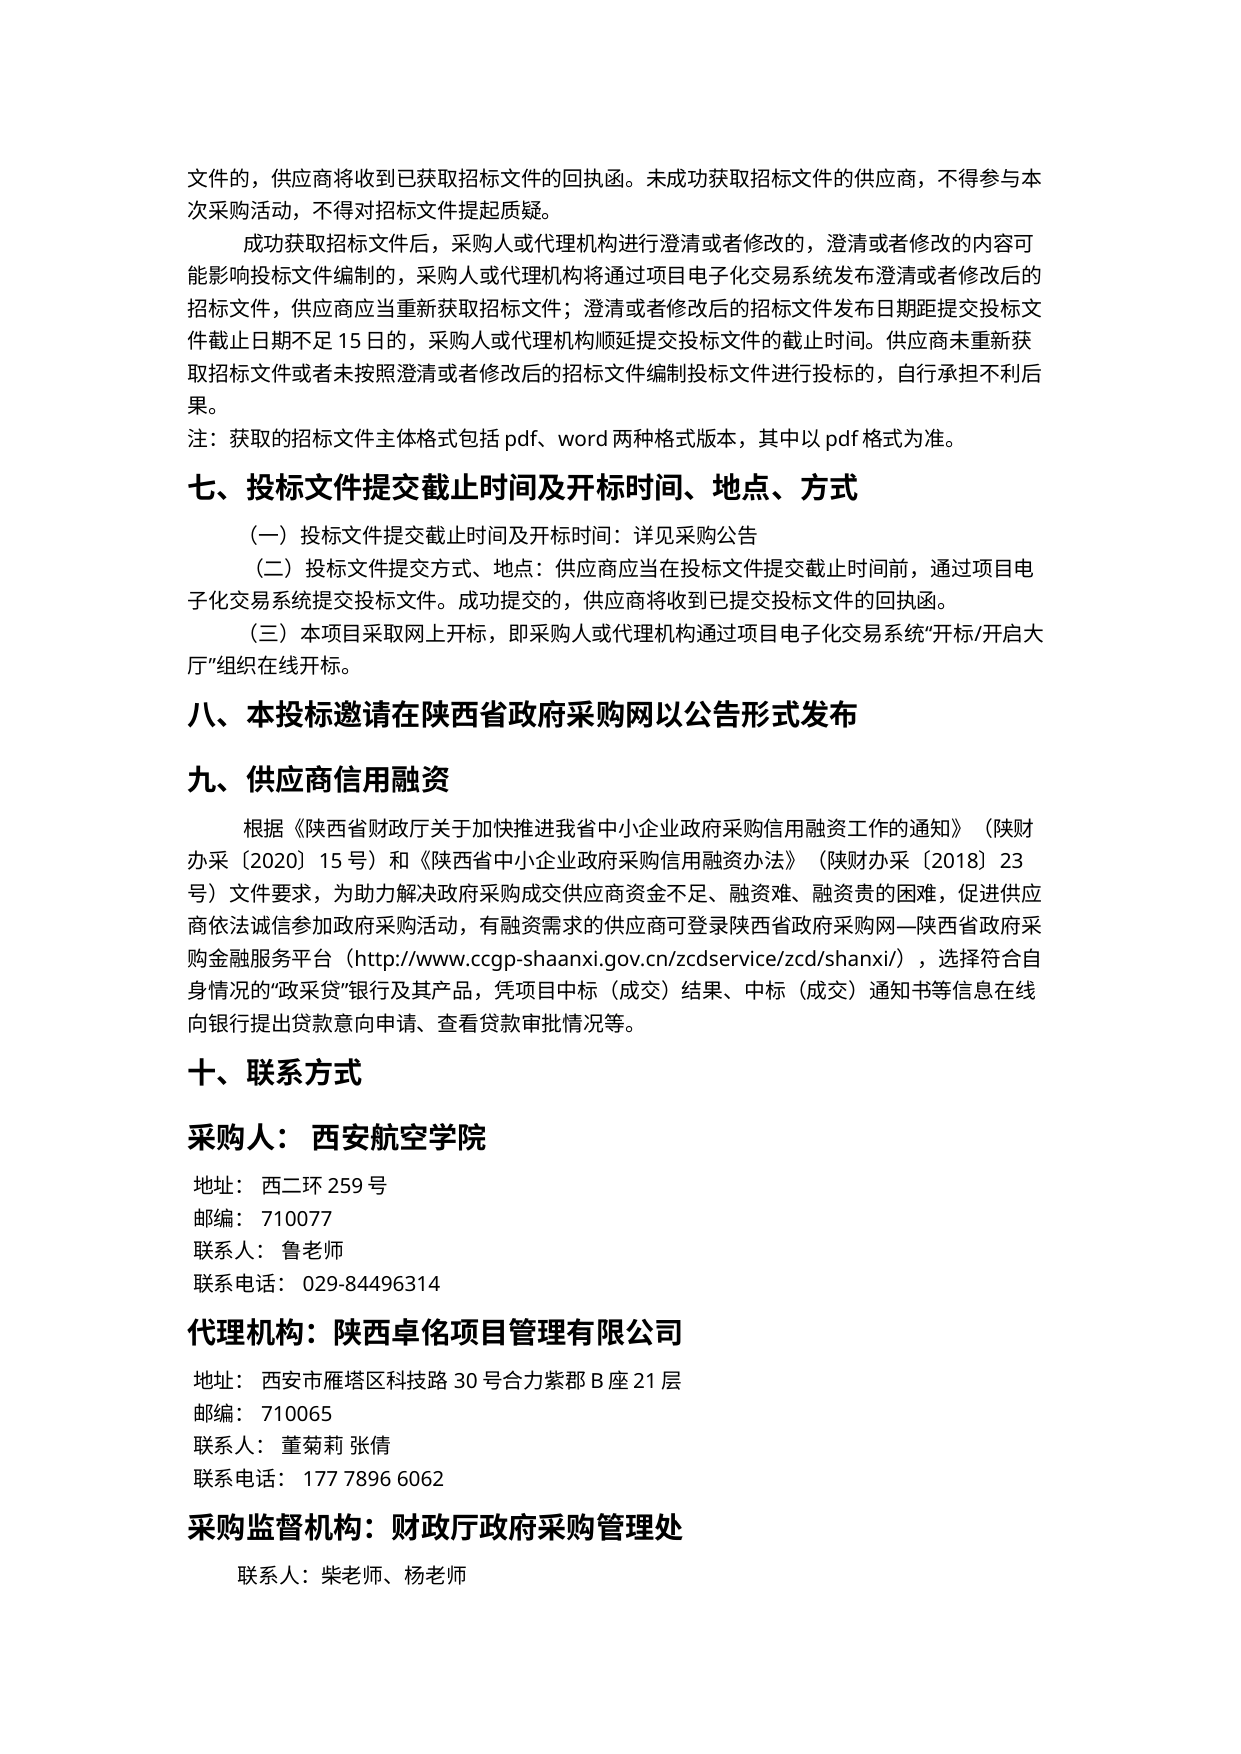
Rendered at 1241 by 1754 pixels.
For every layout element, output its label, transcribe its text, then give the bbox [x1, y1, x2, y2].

text 邮编： 710065 [187, 1397, 1053, 1429]
text 邮编： 710077 [187, 1202, 1053, 1234]
text 注：获取的招标文件主体格式包括pdf、word两种格式版本，其中以pdf格式为准。 [187, 422, 1053, 454]
text 联系人：柴老师、杨老师 [187, 1559, 1053, 1592]
text （二）投标文件提交方式、地点：供应商应当在投标文件提交截止时间前，通过项目电子化交易系统提交投标文件。成功提交的，供应商将收到已提交投标文件的回执函。 [187, 552, 1053, 617]
text 联系人： 鲁老师 [187, 1234, 1053, 1267]
text 采购人： 西安航空学院 [187, 1104, 1053, 1169]
text 代理机构：陕西卓佲项目管理有限公司 [187, 1299, 1053, 1364]
text 成功获取招标文件后，采购人或代理机构进行澄清或者修改的，澄清或者修改的内容可能影响投标文件编制的，采购人或代理机构将通过项目电子化交易系统发布澄清或者修改后的招标文件，供应商应当重新获取招标文件；澄清或者修改后的招标文件发布日期距提交投标文件截止日期不足15日的，采购人或代理机构顺延提交投标文件的截止时间。供应商未重新获取招标文件或者未按照澄清或者修改后的招标文件编制投标文件进行投标的，自行承担不利后果。 [187, 227, 1053, 422]
text 联系电话： 177 7896 6062 [187, 1462, 1053, 1494]
text 八、本投标邀请在陕西省政府采购网以公告形式发布 [187, 682, 1053, 747]
text （三）本项目采取网上开标，即采购人或代理机构通过项目电子化交易系统“开标/开启大厅”组织在线开标。 [187, 617, 1053, 682]
text 联系人： 董菊莉 张倩 [187, 1429, 1053, 1462]
text 采购监督机构：财政厅政府采购管理处 [187, 1494, 1053, 1559]
text 九、供应商信用融资 [187, 747, 1053, 812]
text 地址： 西二环259号 [187, 1169, 1053, 1202]
text 十、联系方式 [187, 1039, 1053, 1104]
text 根据《陕西省财政厅关于加快推进我省中小企业政府采购信用融资工作的通知》（陕财办采〔2020〕15 号）和《陕西省中小企业政府采购信用融资办法》（陕财办采〔2018〕23 号）文件要求，为助力解决政府采购成交供应商资金不足、融资难、融资贵的困难，促进供应商依法诚信参加政府采购活动，有融资需求的供应商可登录陕西省政府采购网—陕西省政府采购金融服务平台（http://www.ccgp-shaanxi.gov.cn/zcdservice/zcd/shanxi/），选择符合自身情况的“政采贷”银行及其产品，凭项目中标（成交）结果、中标（成交）通知书等信息在线向银行提出贷款意向申请、查看贷款审批情况等。 [187, 812, 1053, 1039]
text 地址： 西安市雁塔区科技路 30号合力紫郡B座21层 [187, 1364, 1053, 1397]
text 联系电话： 029-84496314 [187, 1267, 1053, 1299]
text 七、投标文件提交截止时间及开标时间、地点、方式 [187, 454, 1053, 519]
text （一）投标文件提交截止时间及开标时间：详见采购公告 [187, 519, 1053, 552]
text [187, 162, 1053, 227]
